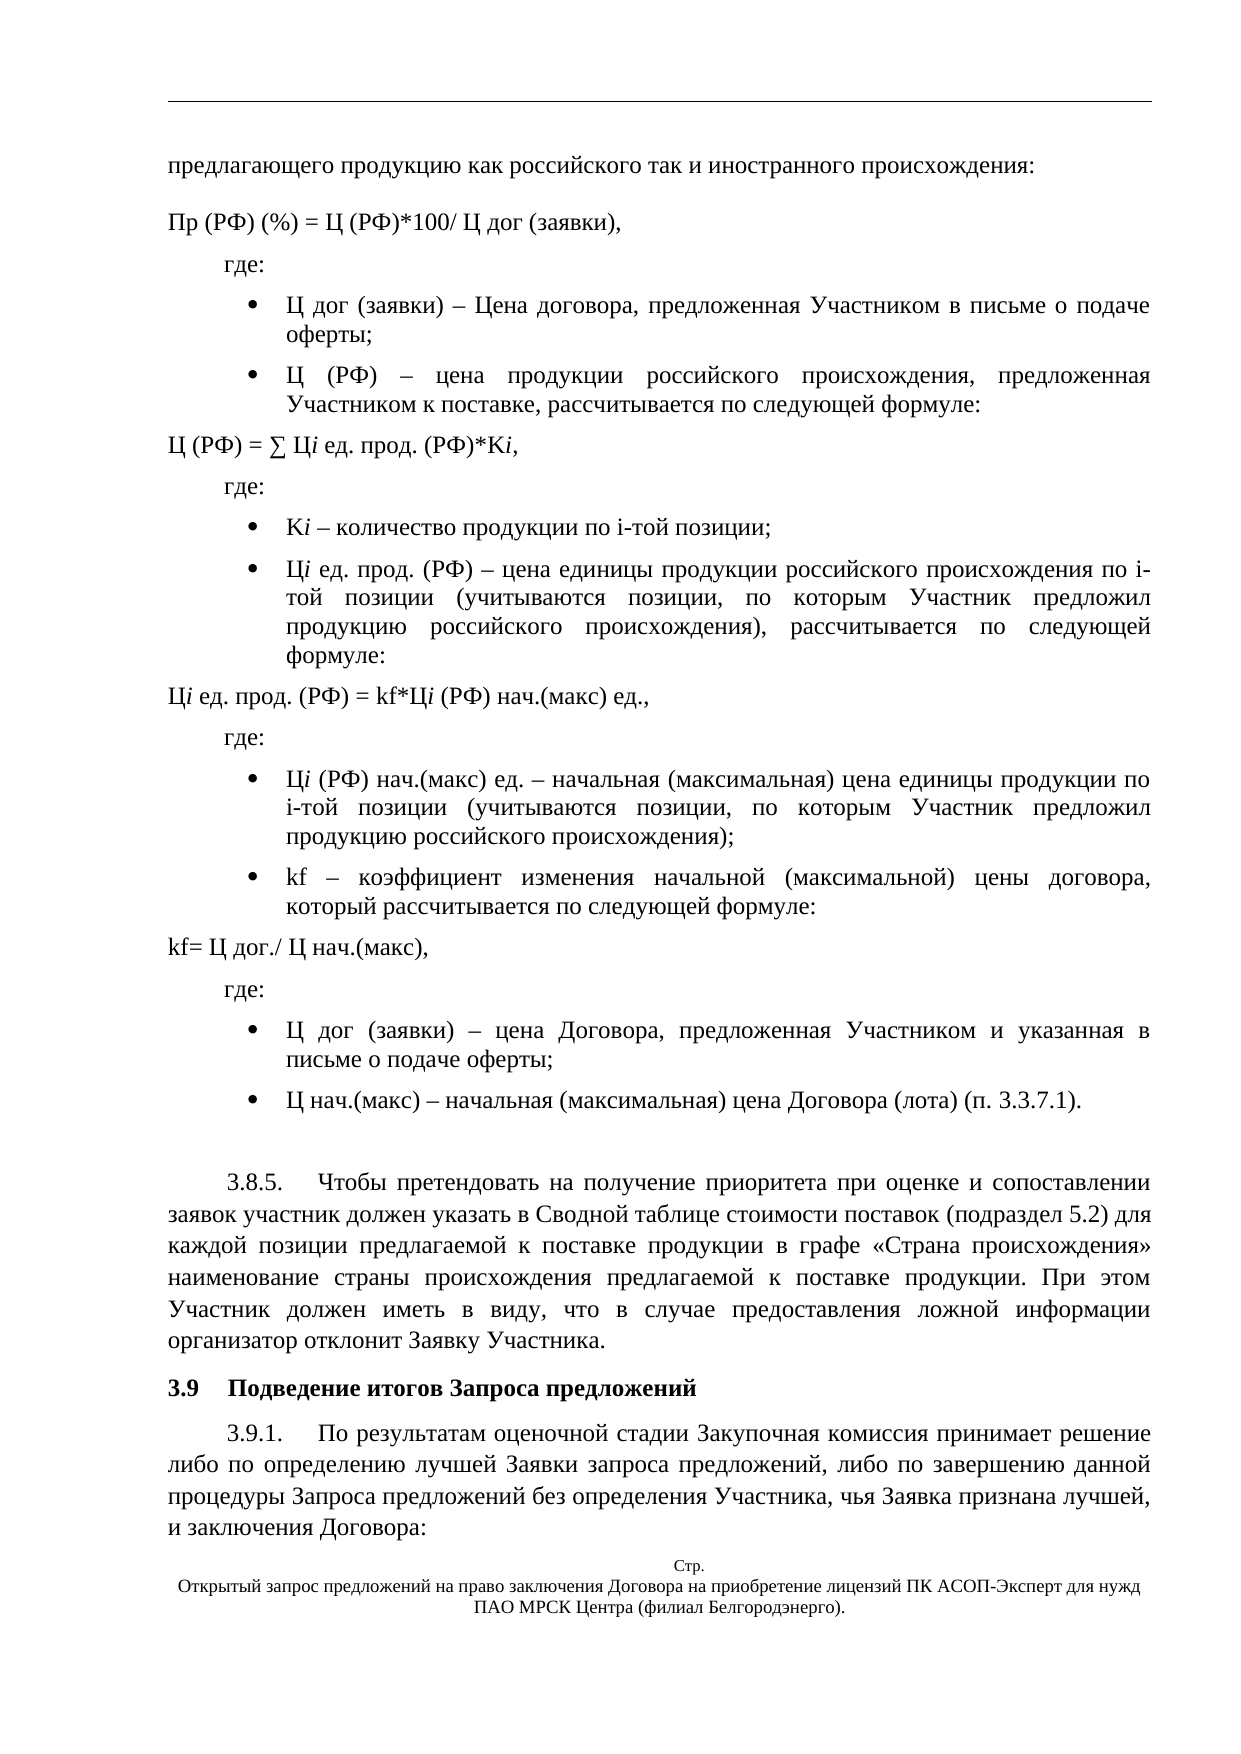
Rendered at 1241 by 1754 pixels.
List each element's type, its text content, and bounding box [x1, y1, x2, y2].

list Цi ед. прод. (РФ) – цена единицы продукции российского происхождения по i-той позиции (учитываются позиции, по которым Участник предложил продукцию российского происхождения), рассчитывается по следующей формуле: [248, 554, 1152, 669]
list По результатам оценочной стадии Закупочная комиссия принимает решение либо по определению лучшей Заявки запроса предложений, либо по завершению данной процедуры Запроса предложений без определения Участника, чья Заявка признана лучшей, и заключения Договора: [168, 1418, 1152, 1541]
list где: [224, 722, 1152, 751]
list Ц (РФ) = ∑ Цi ед. прод. (РФ)*Ki, [168, 430, 1152, 459]
list kf= Ц дог./ Ц нач.(макс), [168, 932, 1152, 961]
list где: [224, 974, 1152, 1002]
list Ц (РФ) – цена продукции российского происхождения, предложенная Участником к поставке, рассчитывается по следующей формуле: [248, 360, 1152, 417]
list kf – коэффициент изменения начальной (максимальной) цены договора, который рассчитывается по следующей формуле: [248, 862, 1152, 920]
list где: [224, 471, 1152, 500]
list Цi (РФ) нач.(макс) ед. – начальная (максимальная) цена единицы продукции по i-той позиции (учитываются позиции, по которым Участник предложил продукцию российского происхождения); [248, 764, 1152, 850]
list Ц дог (заявки) – Цена договора, предложенная Участником в письме о подаче оферты; [248, 290, 1152, 347]
subtitle Подведение итогов Запроса предложений [168, 1373, 1152, 1402]
list Ki – количество продукции по i-той позиции; [248, 512, 1152, 541]
list Пр (РФ) (%) = Ц (РФ)*100/ Ц дог (заявки), [168, 207, 1152, 236]
list где: [224, 249, 1152, 277]
list Ц дог (заявки) – цена Договора, предложенная Участником и указанная в письме о подаче оферты; [248, 1015, 1152, 1072]
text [168, 150, 1152, 179]
list Цi ед. прод. (РФ) = kf*Цi (РФ) нач.(макс) ед., [168, 681, 1152, 710]
